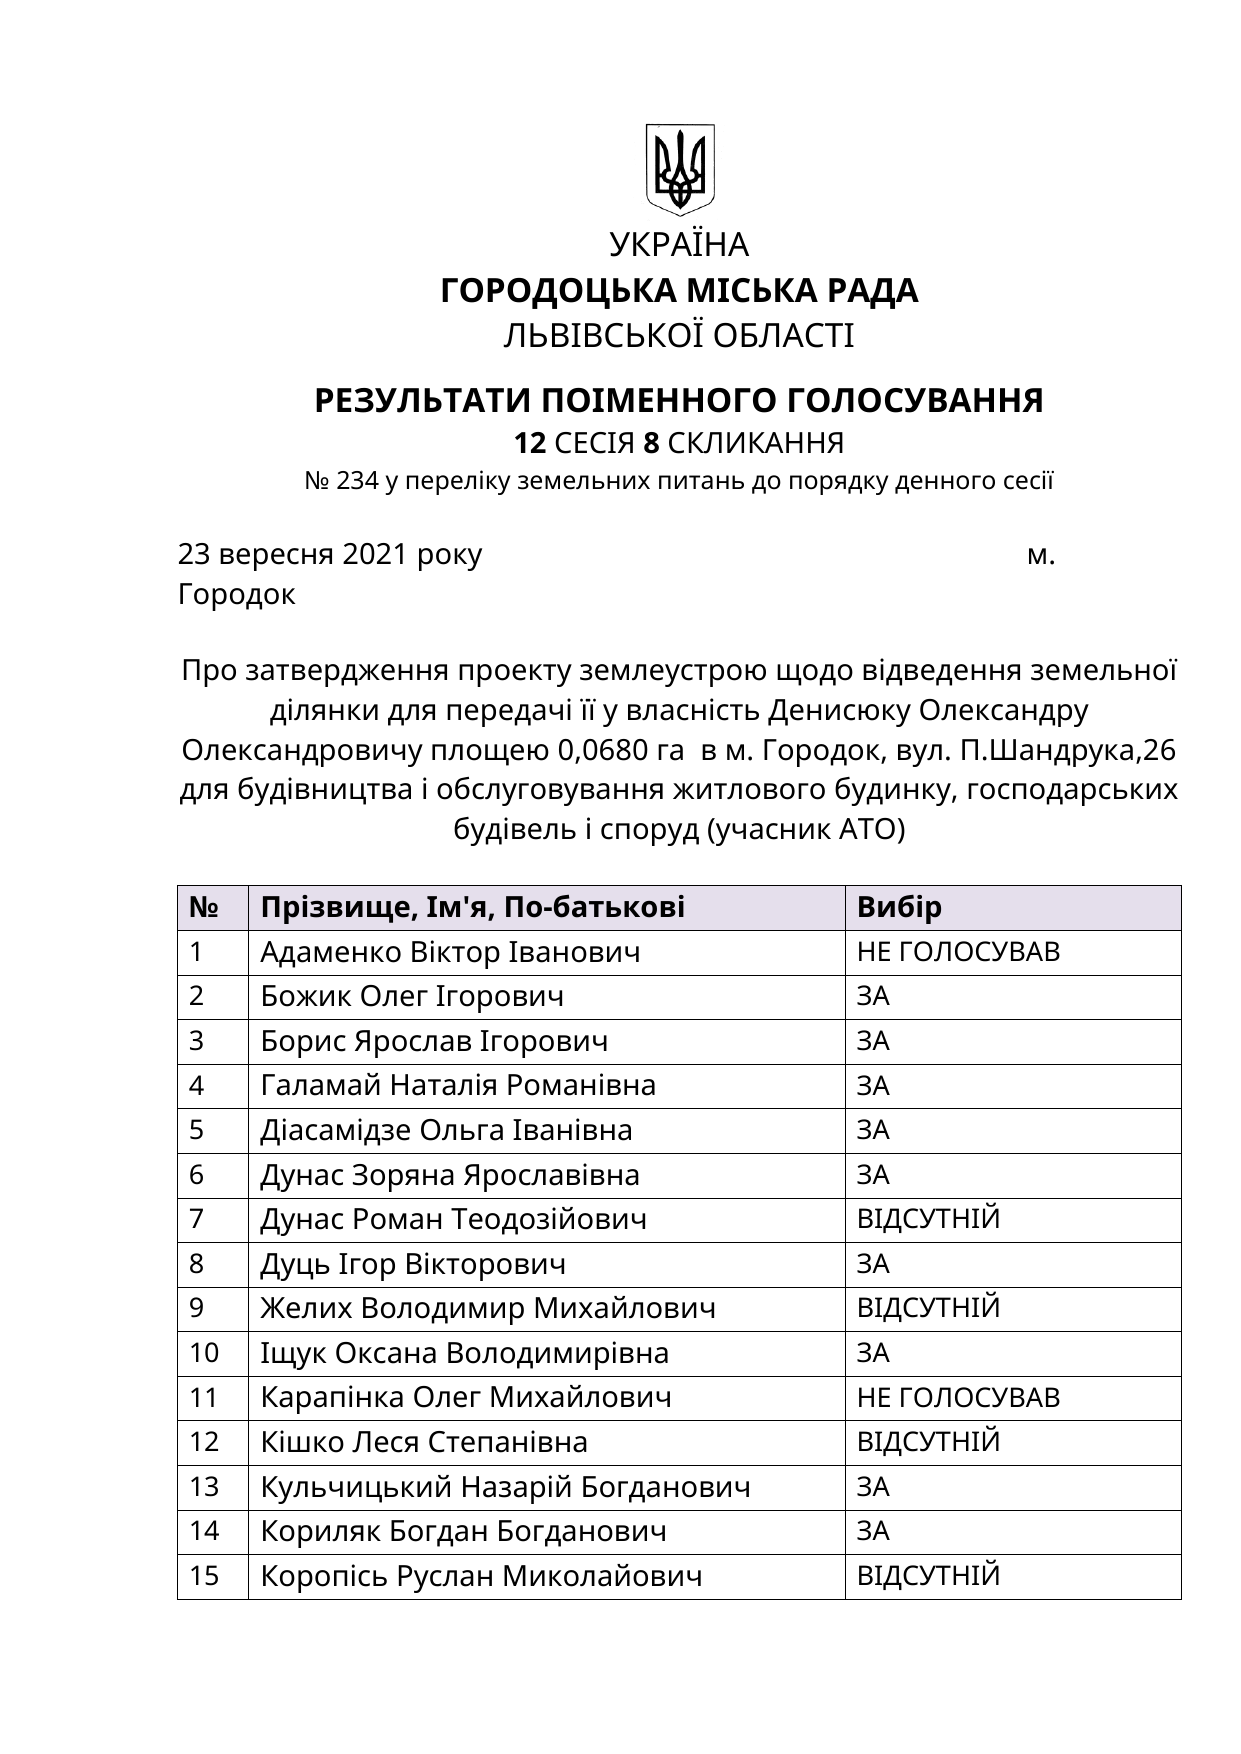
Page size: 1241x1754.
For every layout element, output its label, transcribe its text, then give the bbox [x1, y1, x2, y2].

table_cell ВІДСУТНІЙ [846, 1421, 1181, 1465]
text 23 вересня 2021 року м. Городок [177, 533, 1181, 613]
table_cell ЗА [846, 1332, 1181, 1376]
table_cell 14 [178, 1511, 248, 1554]
table_cell ВІДСУТНІЙ [846, 1555, 1181, 1599]
table_cell 15 [178, 1555, 248, 1599]
text Про затвердження проекту землеустрою щодо відведення земельної ділянки для передачі її у власність Денисюку Олександру Олександровичу площею 0,0680 га в м. Городок, вул. П.Шандрука,26 для будівництва і обслуговування житлового будинку, господарських будівель і споруд (учасник АТО) [177, 649, 1181, 848]
table_header Прізвище, Ім'я, По-батькові [249, 886, 845, 930]
table_cell Діасамідзе Ольга Іванівна [249, 1109, 845, 1153]
table_cell 5 [178, 1109, 248, 1153]
table_cell Дунас Роман Теодозійович [249, 1199, 845, 1242]
table_cell Коропісь Руслан Миколайович [249, 1555, 845, 1599]
table_cell ЗА [846, 1466, 1181, 1509]
table_cell Кульчицький Назарій Богданович [249, 1466, 845, 1509]
table_cell ВІДСУТНІЙ [846, 1288, 1181, 1331]
table_cell 6 [178, 1154, 248, 1197]
table_cell 2 [178, 976, 248, 1019]
table_cell ЗА [846, 1154, 1181, 1197]
table_cell Адаменко Віктор Іванович [249, 931, 845, 974]
text РЕЗУЛЬТАТИ ПОІМЕННОГО ГОЛОСУВАННЯ [177, 377, 1181, 423]
table_cell Дунас Зоряна Ярославівна [249, 1154, 845, 1197]
table_cell 7 [178, 1199, 248, 1242]
table_header № [178, 886, 248, 930]
table_cell ВІДСУТНІЙ [846, 1199, 1181, 1242]
table_cell 1 [178, 931, 248, 974]
table_cell 13 [178, 1466, 248, 1509]
table_cell 3 [178, 1020, 248, 1064]
table_cell 9 [178, 1288, 248, 1331]
table_cell 10 [178, 1332, 248, 1376]
table_cell Кішко Леся Степанівна [249, 1421, 845, 1465]
table_cell Дуць Ігор Вікторович [249, 1243, 845, 1287]
table_cell ЗА [846, 1511, 1181, 1554]
table_cell ЗА [846, 1109, 1181, 1153]
text ГОРОДОЦЬКА МІСЬКА РАДА [177, 266, 1181, 312]
text № 234 у переліку земельних питань до порядку денного сесії [177, 462, 1181, 496]
table_cell Галамай Наталія Романівна [249, 1065, 845, 1108]
text ЛЬВІВСЬКОЇ ОБЛАСТІ [177, 312, 1181, 357]
table_cell ЗА [846, 976, 1181, 1019]
text УКРАЇНА [177, 221, 1181, 266]
table_cell Іщук Оксана Володимирівна [249, 1332, 845, 1376]
text 12 СЕСІЯ 8 СКЛИКАННЯ [177, 423, 1181, 462]
table_cell ЗА [846, 1020, 1181, 1064]
table_cell НЕ ГОЛОСУВАВ [846, 1377, 1181, 1420]
table_cell НЕ ГОЛОСУВАВ [846, 931, 1181, 974]
table_cell Божик Олег Ігорович [249, 976, 845, 1019]
table_cell Желих Володимир Михайлович [249, 1288, 845, 1331]
table_cell 11 [178, 1377, 248, 1420]
table_cell Карапінка Олег Михайлович [249, 1377, 845, 1420]
table_cell 8 [178, 1243, 248, 1287]
table_cell Кориляк Богдан Богданович [249, 1511, 845, 1554]
table_cell ЗА [846, 1065, 1181, 1108]
picture [633, 118, 726, 221]
table_cell 12 [178, 1421, 248, 1465]
table_cell ЗА [846, 1243, 1181, 1287]
table_cell 4 [178, 1065, 248, 1108]
table_cell Борис Ярослав Ігорович [249, 1020, 845, 1064]
table_header Вибір [846, 886, 1181, 930]
